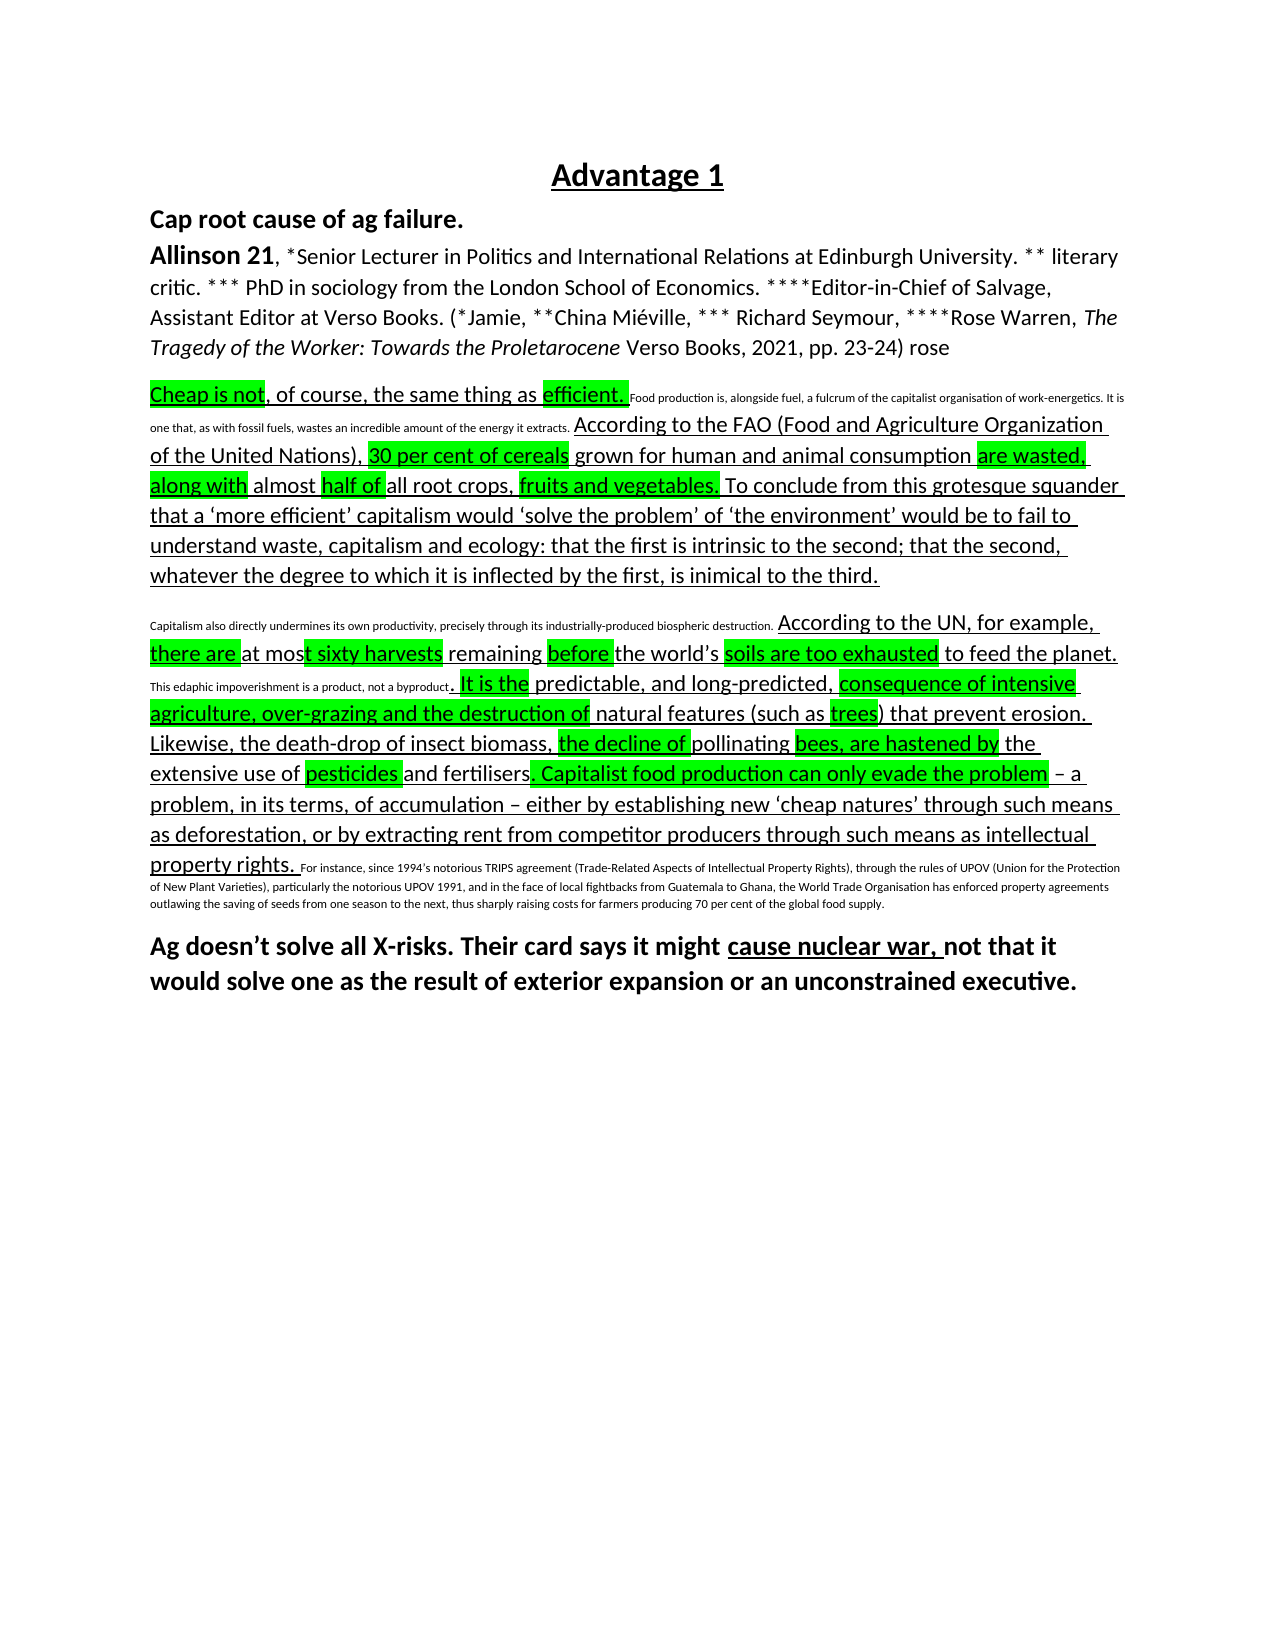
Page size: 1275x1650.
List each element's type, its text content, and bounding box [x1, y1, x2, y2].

text Cheap is not, of course, the same thing as efficient. Food production is, alongside fuel, a fulcrum of the capitalist organisation of work-energetics. It is one that, as with fossil fuels, wastes an incredible amount of the energy it extracts. According to the FAO (Food and Agriculture Organization of the United Nations), 30 per cent of cereals grown for human and animal consumption are wasted, along with almost half of all root crops, fruits and vegetables. To conclude from this grotesque squander that a ‘more efficient’ capitalism would ‘solve the problem’ of ‘the environment’ would be to fail to understand waste, capitalism and ecology: that the first is intrinsic to the second; that the second, whatever the degree to which it is inflected by the first, is inimical to the third. [150, 380, 1125, 495]
text Allinson 21, *Senior Lecturer in Politics and International Relations at Edinburgh University. ** literary critic. *** PhD in sociology from the London School of Economics. ****Editor-in-Chief of Salvage, Assistant Editor at Verso Books. (*Jamie, **China Miéville, *** Richard Seymour, ****Rose Warren, The Tragedy of the Worker: Towards the Proletarocene Verso Books, 2021, pp. 23-24) rose [150, 238, 1125, 362]
subtitle Advantage 1 [150, 154, 1125, 195]
text Capitalism also directly undermines its own productivity, precisely through its industrially-produced biospheric destruction. According to the UN, for example, there are at most sixty harvests remaining before the world’s soils are too exhausted to feed the planet. This edaphic impoverishment is a product, not a byproduct. It is the predictable, and long-predicted, consequence of intensive agriculture, over-grazing and the destruction of natural features (such as trees) that prevent erosion. Likewise, the death-drop of insect biomass, the decline of pollinating bees, are hastened by the extensive use of pesticides and fertilisers. Capitalist food production can only evade the problem – a problem, in its terms, of accumulation – either by establishing new ‘cheap natures’ through such means as deforestation, or by extracting rent from competitor producers through such means as intellectual property rights. For instance, since 1994’s notorious TRIPS agreement (Trade-Related Aspects of Intellectual Property Rights), through the rules of UPOV (Union for the Protection of New Plant Varieties), particularly the notorious UPOV 1991, and in the face of local fightbacks from Guatemala to Ghana, the World Trade Organisation has enforced property agreements outlawing the saving of seeds from one season to the next, thus sharply raising costs for farmers producing 70 per cent of the global food supply. [150, 608, 1125, 911]
subtitle Ag doesn’t solve all X-risks. Their card says it might cause nuclear war, not that it would solve one as the result of exterior expansion or an unconstrained executive. [150, 929, 1125, 998]
text Cheap is not, of course, the same thing as efficient. Food production is, alongside fuel, a fulcrum of the capitalist organisation of work-energetics. It is one that, as with fossil fuels, wastes an incredible amount of the energy it extracts. According to the FAO (Food and Agriculture Organization of the United Nations), 30 per cent of cereals grown for human and animal consumption are wasted, along with almost half of all root crops, fruits and vegetables. To conclude from this grotesque squander that a ‘more efficient’ capitalism would ‘solve the problem’ of ‘the environment’ would be to fail to understand waste, capitalism and ecology: that the first is intrinsic to the second; that the second, whatever the degree to which it is inflected by the first, is inimical to the third. [150, 497, 1125, 590]
subtitle Cap root cause of ag failure. [150, 202, 1125, 235]
